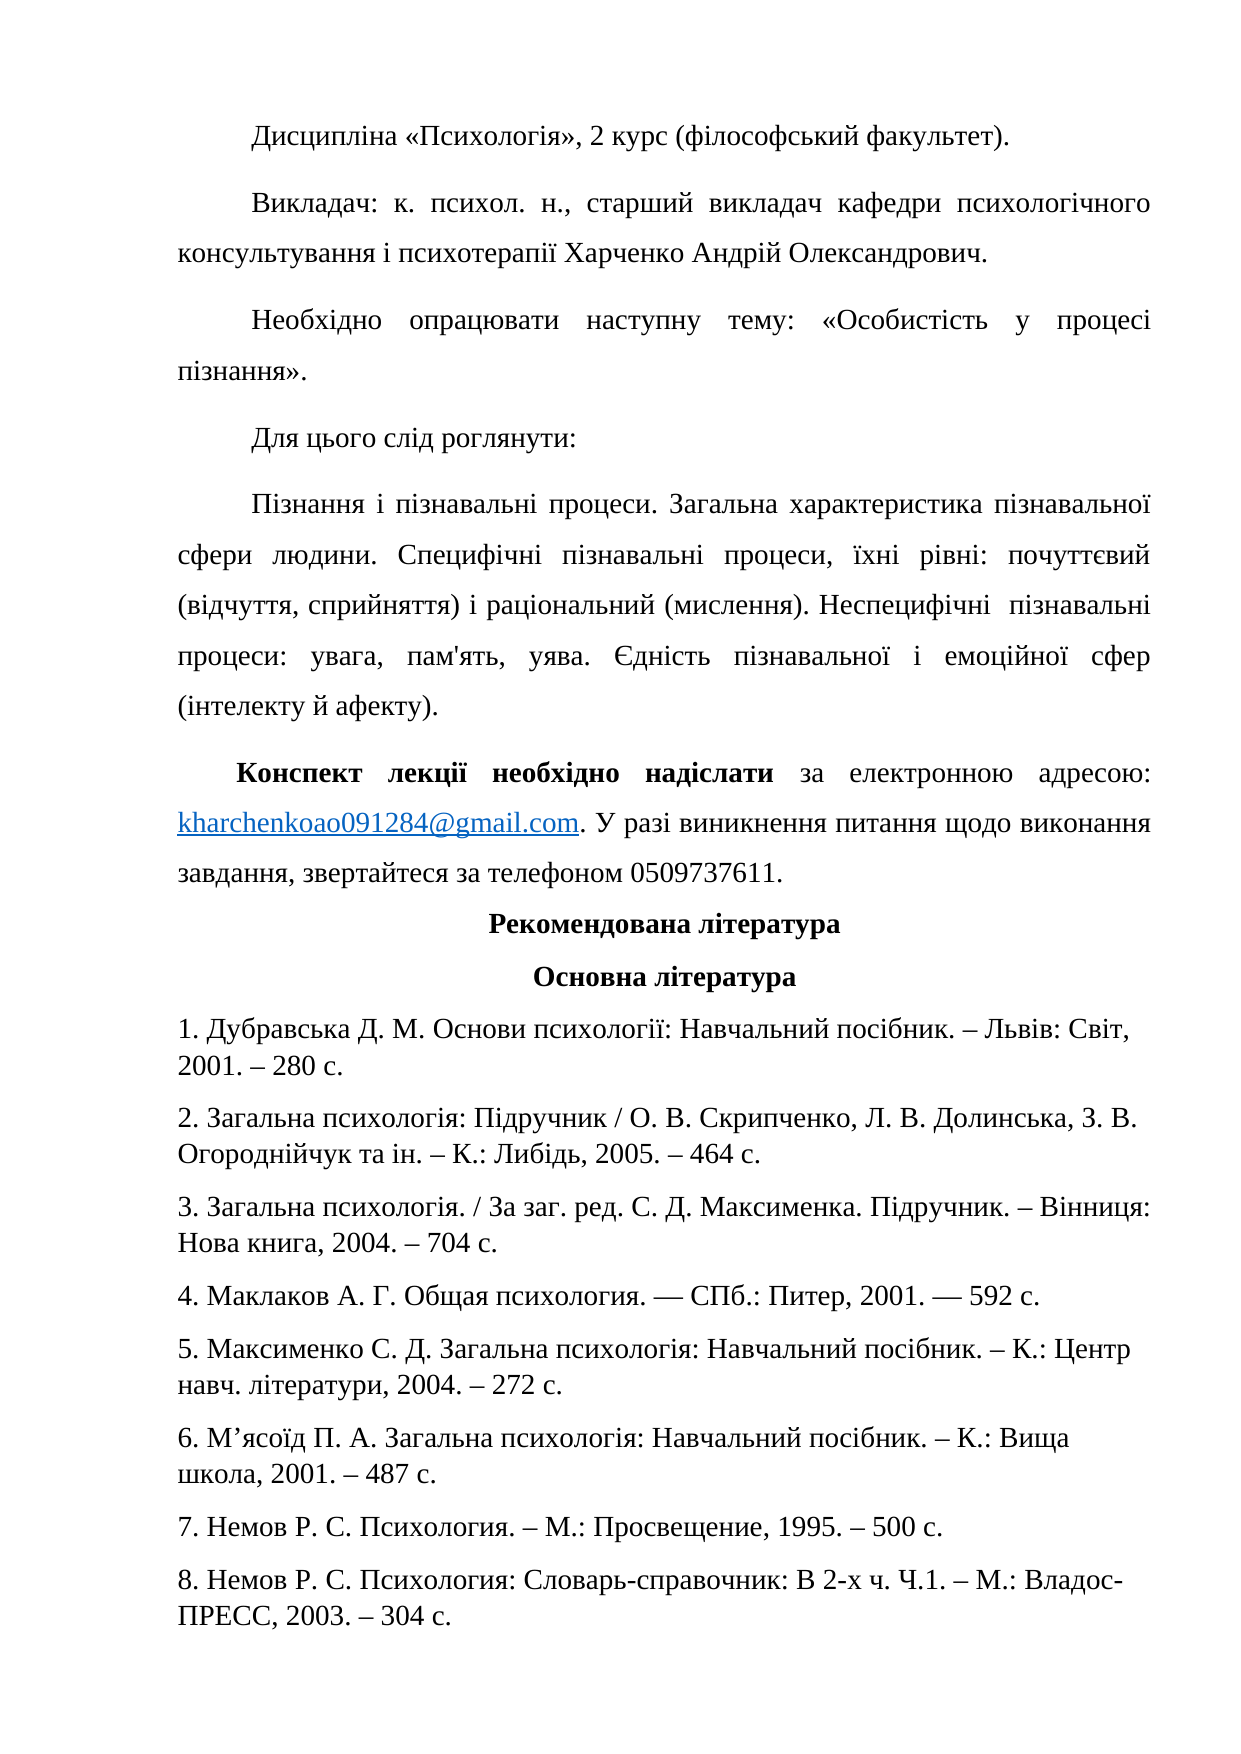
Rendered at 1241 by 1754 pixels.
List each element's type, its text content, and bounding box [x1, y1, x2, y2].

text 3. Загальна психологія. / За заг. ред. С. Д. Максименка. Підручник. – Вінниця: Нова книга, 2004. – 704 с. [177, 1189, 1152, 1259]
text Рекомендована література [177, 906, 1152, 939]
text Конспект лекції необхідно надіслати за електронною адресою: kharchenkoao091284@gmail.com. У разі виникнення питання щодо виконання завдання, звертайтеся за телефоном 0509737611. [177, 755, 1152, 889]
text Основна література [177, 959, 1152, 992]
text Необхідно опрацювати наступну тему: «Особистість у процесі пізнання». [177, 302, 1152, 386]
text 8. Немов Р. С. Психология: Словарь-справочник: В 2-х ч. Ч.1. – М.: Владос-ПРЕСС, 2003. – 304 с. [177, 1562, 1152, 1632]
text Пізнання і пізнавальні процеси. Загальна характеристика пізнавальної сфери людини. Специфічні пізнавальні процеси, їхні рівні: почуттєвий (відчуття, сприйняття) і раціональний (мислення). Неспецифічні пізнавальні процеси: увага, пам'ять, уява. Єдність пізнавальної і емоційної сфер (інтелекту й афекту). [177, 487, 1152, 721]
text 4. Маклаков А. Г. Общая психология. — СПб.: Питер, 2001. — 592 с. [177, 1278, 1152, 1312]
text 1. Дубравська Д. М. Основи психології: Навчальний посібник. – Львів: Світ, 2001. – 280 с. [177, 1011, 1152, 1081]
text 2. Загальна психологія: Підручник / О. В. Скрипченко, Л. В. Долинська, З. В. Огороднійчук та ін. – К.: Либідь, 2005. – 464 с. [177, 1100, 1152, 1170]
text Дисципліна «Психологія», 2 курс (філософський факультет). [177, 118, 1152, 152]
text 7. Немов Р. С. Психология. – М.: Просвещение, 1995. – 500 с. [177, 1509, 1152, 1543]
text 5. Максименко С. Д. Загальна психологія: Навчальний посібник. – К.: Центр навч. літератури, 2004. – 272 с. [177, 1331, 1152, 1401]
text Для цього слід роглянути: [177, 420, 1152, 453]
text 6. М’ясоїд П. А. Загальна психологія: Навчальний посібник. – К.: Вища школа, 2001. – 487 с. [177, 1420, 1152, 1490]
text Викладач: к. психол. н., старший викладач кафедри психологічного консультування і психотерапії Харченко Андрій Олександрович. [177, 185, 1152, 269]
